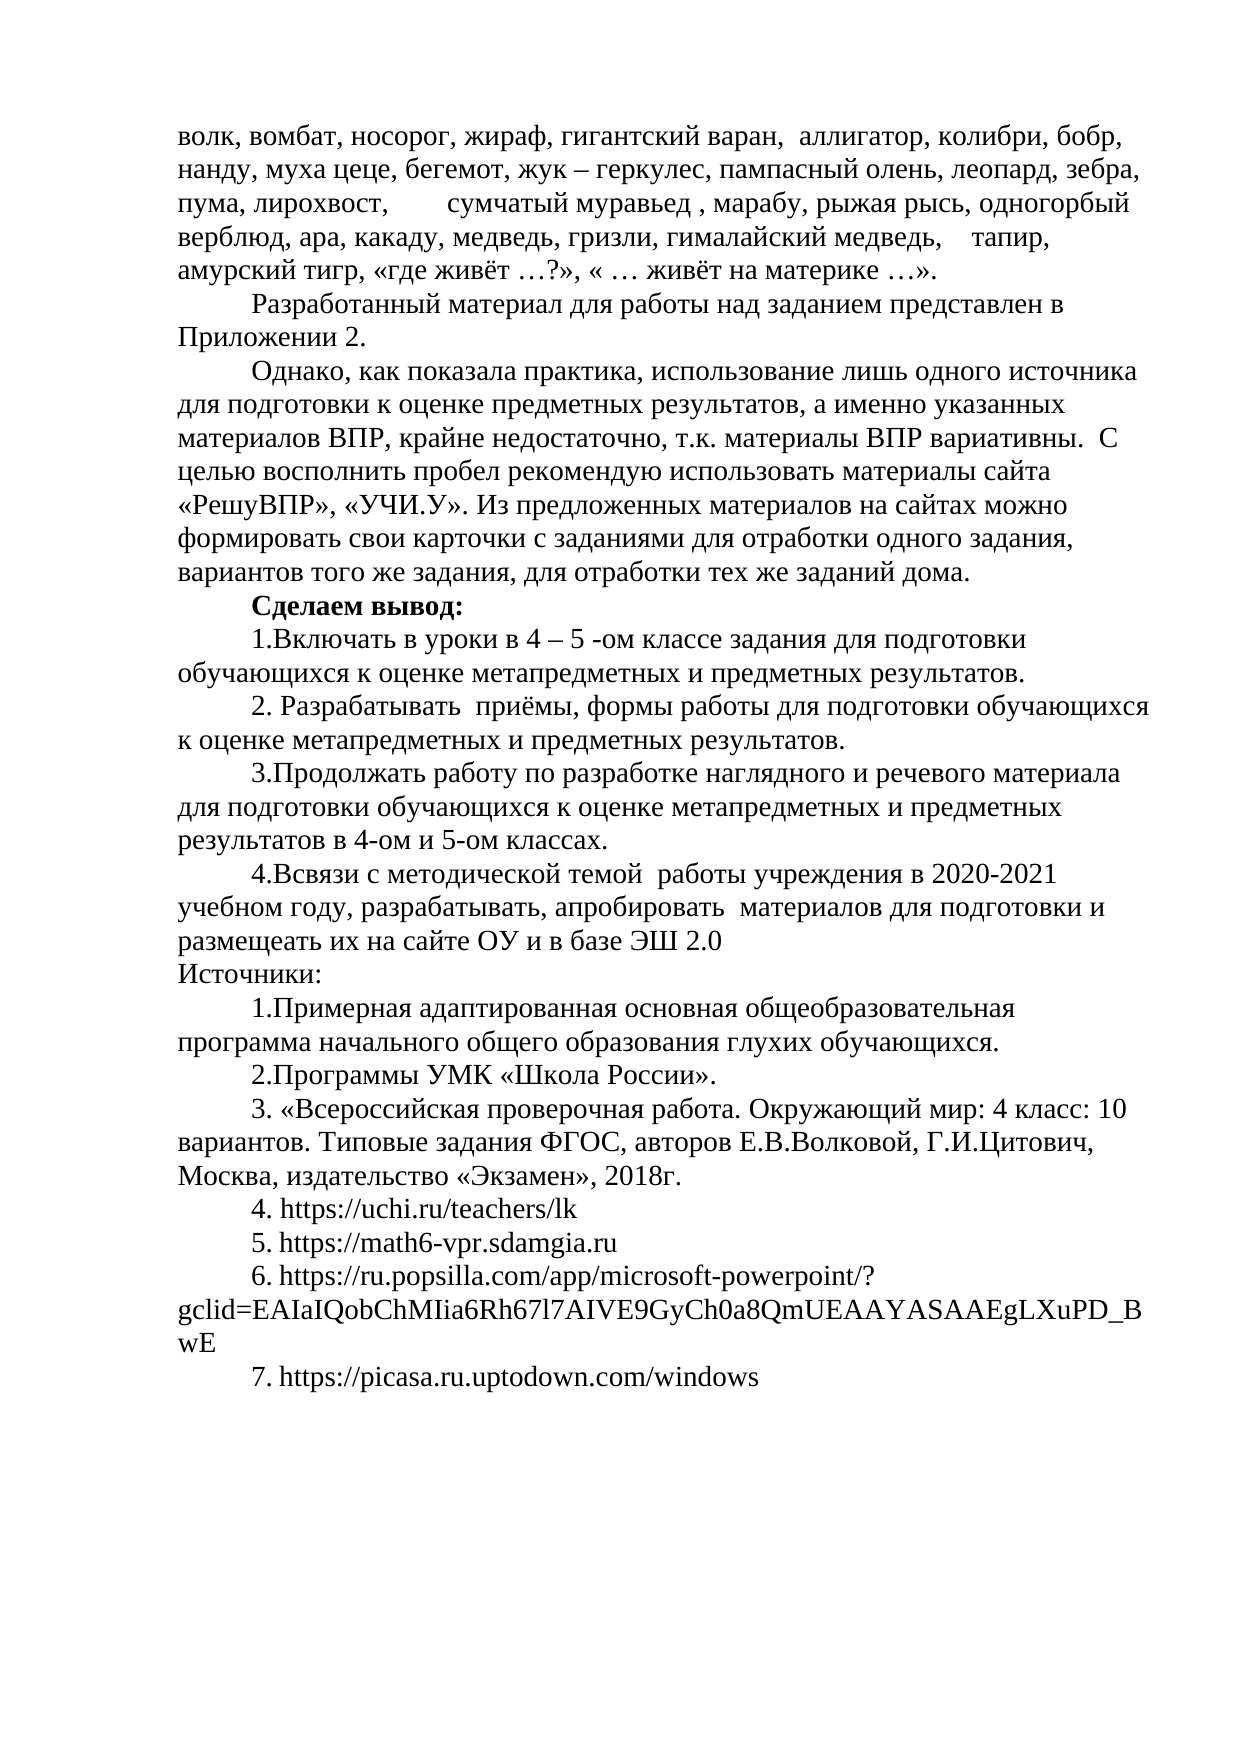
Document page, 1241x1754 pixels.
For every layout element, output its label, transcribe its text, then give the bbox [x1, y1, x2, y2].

text Разработанный материал для работы над заданием представлен в Приложении 2. [177, 286, 1152, 353]
text 3.Продолжать работу по разработке наглядного и речевого материала для подготовки обучающихся к оценке метапредметных и предметных результатов в 4-ом и 5-ом классах. [177, 755, 1152, 856]
text Однако, как показала практика, использование лишь одного источника для подготовки к оценке предметных результатов, а именно указанных материалов ВПР, крайне недостаточно, т.к. материалы ВПР вариативны. С целью восполнить пробел рекомендую использовать материалы сайта «РешуВПР», «УЧИ.У». Из предложенных материалов на сайтах можно формировать свои карточки с заданиями для отработки одного задания, вариантов того же задания, для отработки тех же заданий дома. [177, 353, 1152, 588]
text 5. https://math6-vpr.sdamgia.ru [177, 1225, 1152, 1258]
text 1.Примерная адаптированная основная общеобразовательная программа начального общего образования глухих обучающихся. [177, 990, 1152, 1057]
text 3. «Всероссийская проверочная работа. Окружающий мир: 4 класс: 10 вариантов. Типовые задания ФГОС, авторов Е.В.Волковой, Г.И.Цитович, Москва, издательство «Экзамен», 2018г. [177, 1091, 1152, 1191]
text 4.Всвязи с методической темой работы учреждения в 2020-2021 учебном году, разрабатывать, апробировать материалов для подготовки и размещеать их на сайте ОУ и в базе ЭШ 2.0 [177, 856, 1152, 957]
text 4. https://uchi.ru/teachers/lk [177, 1191, 1152, 1225]
text 6. https://ru.popsilla.com/app/microsoft-powerpoint/?gclid=EAIaIQobChMIia6Rh67l7AIVE9GyCh0a8QmUEAAYASAAEgLXuPD_BwE [177, 1258, 1152, 1359]
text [177, 118, 1152, 286]
text Источники: [177, 957, 1152, 990]
text 2. Разрабатывать приёмы, формы работы для подготовки обучающихся к оценке метапредметных и предметных результатов. [177, 688, 1152, 755]
text Сделаем вывод: [177, 588, 1152, 621]
text 2.Программы УМК «Школа России». [177, 1057, 1152, 1091]
text 1.Включать в уроки в 4 – 5 -ом классе задания для подготовки обучающихся к оценке метапредметных и предметных результатов. [177, 621, 1152, 688]
text 7. https://picasa.ru.uptodown.com/windows [177, 1359, 1152, 1393]
